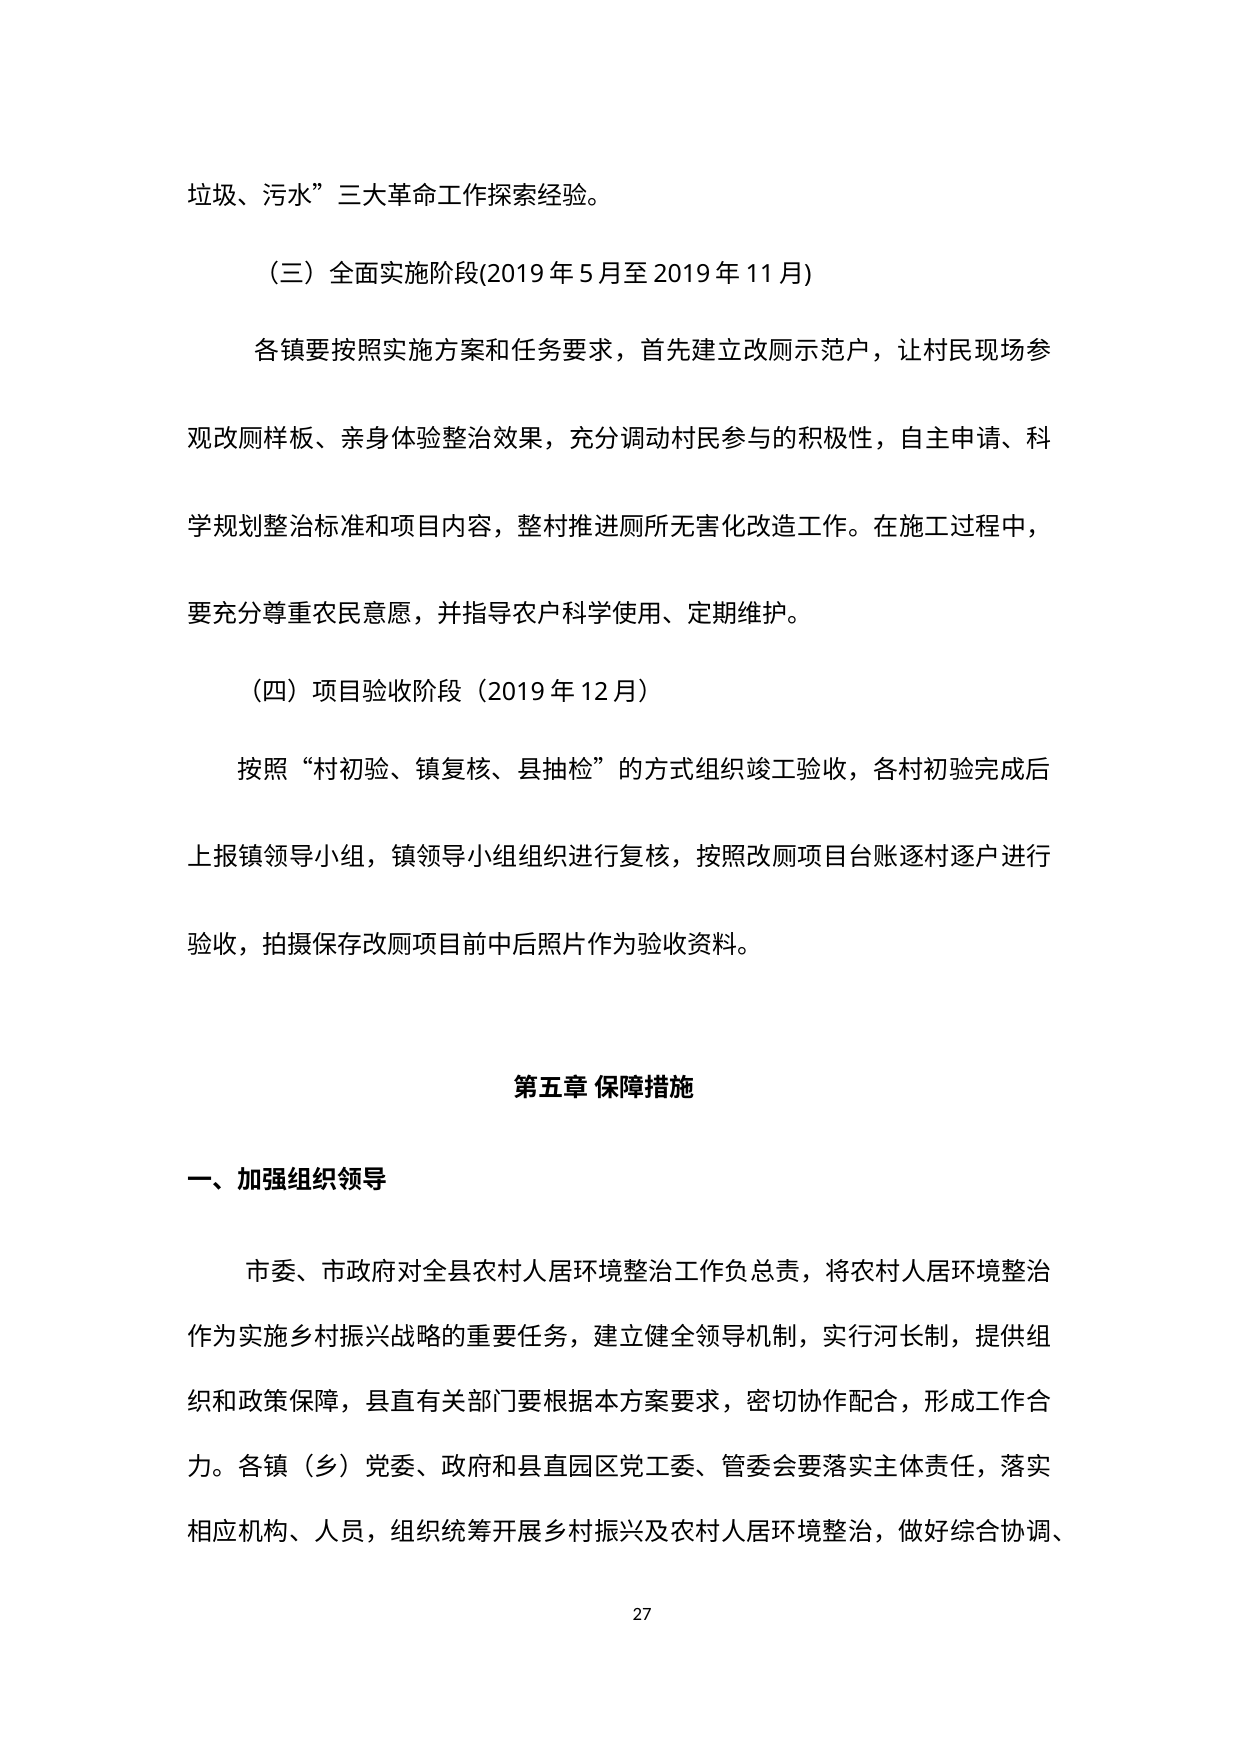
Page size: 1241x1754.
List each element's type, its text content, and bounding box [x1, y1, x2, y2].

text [187, 161, 1053, 226]
text 各镇要按照实施方案和任务要求，首先建立改厕示范户，让村民现场参观改厕样板、亲身体验整治效果，充分调动村民参与的积极性，自主申请、科学规划整治标准和项目内容，整村推进厕所无害化改造工作。在施工过程中，要充分尊重农民意愿，并指导农户科学使用、定期维护。 [187, 316, 1053, 644]
subtitle 一、加强组织领导 [187, 1145, 1053, 1210]
text 第五章 保障措施 [187, 1053, 1053, 1118]
text 按照“村初验、镇复核、县抽检”的方式组织竣工验收，各村初验完成后上报镇领导小组，镇领导小组组织进行复核，按照改厕项目台账逐村逐户进行验收，拍摄保存改厕项目前中后照片作为验收资料。 [187, 735, 1053, 975]
text （三）全面实施阶段(2019年5月至2019年11月) [187, 239, 1053, 304]
text （四）项目验收阶段（2019年12月） [187, 657, 1053, 722]
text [187, 1237, 1053, 1562]
